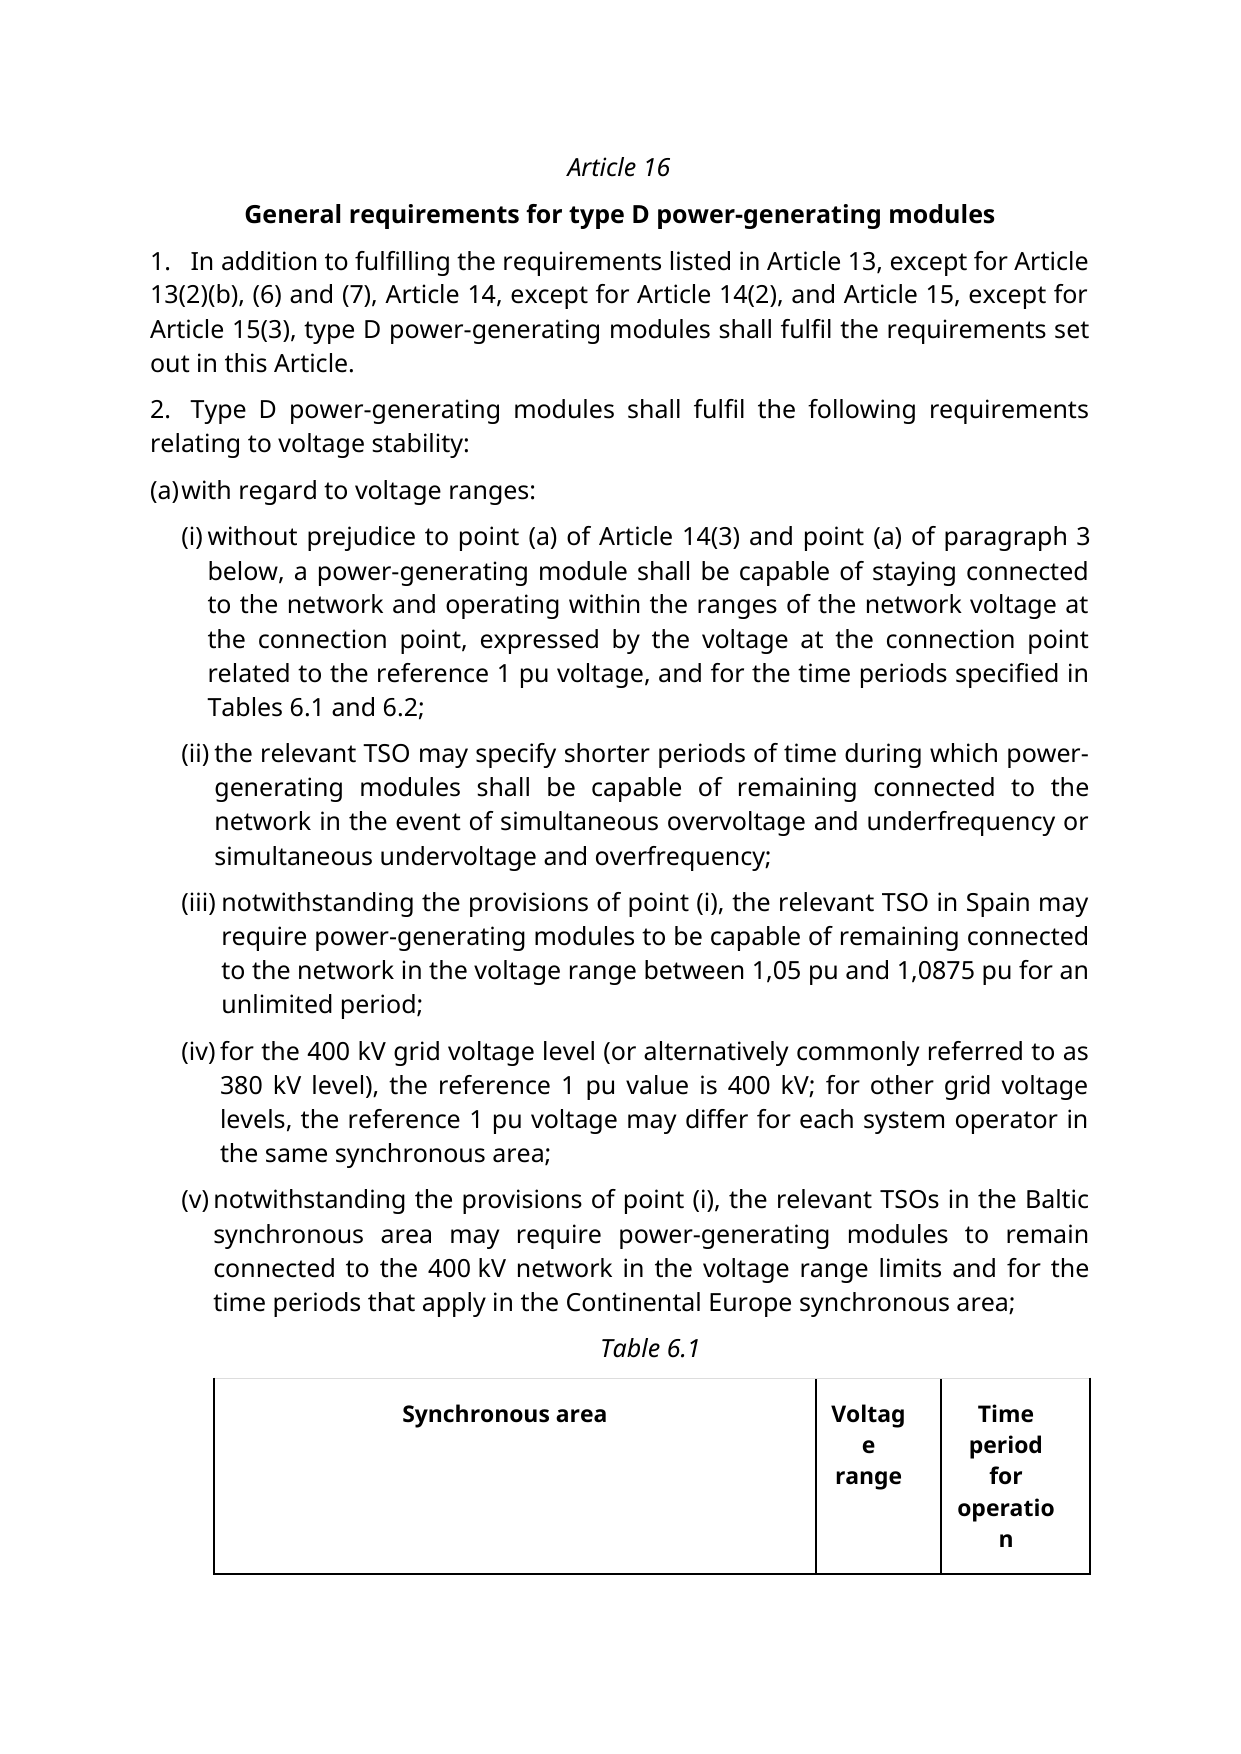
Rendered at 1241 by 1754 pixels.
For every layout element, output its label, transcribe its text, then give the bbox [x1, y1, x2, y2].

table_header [181, 460, 1090, 1574]
text 2. Type D power-generating modules shall fulfil the following requirements relating to voltage stability: [150, 392, 1090, 460]
text General requirements for type D power-generating modules [150, 197, 1090, 231]
text Article 16 [150, 150, 1090, 184]
text 1. In addition to fulfilling the requirements listed in Article 13, except for Article 13(2)(b), (6) and (7), Article 14, except for Article 14(2), and Article 15, except for Article 15(3), type D power-generating modules shall fulfil the requirements set out in this Article. [150, 243, 1090, 379]
table_header (a) [150, 460, 181, 1574]
